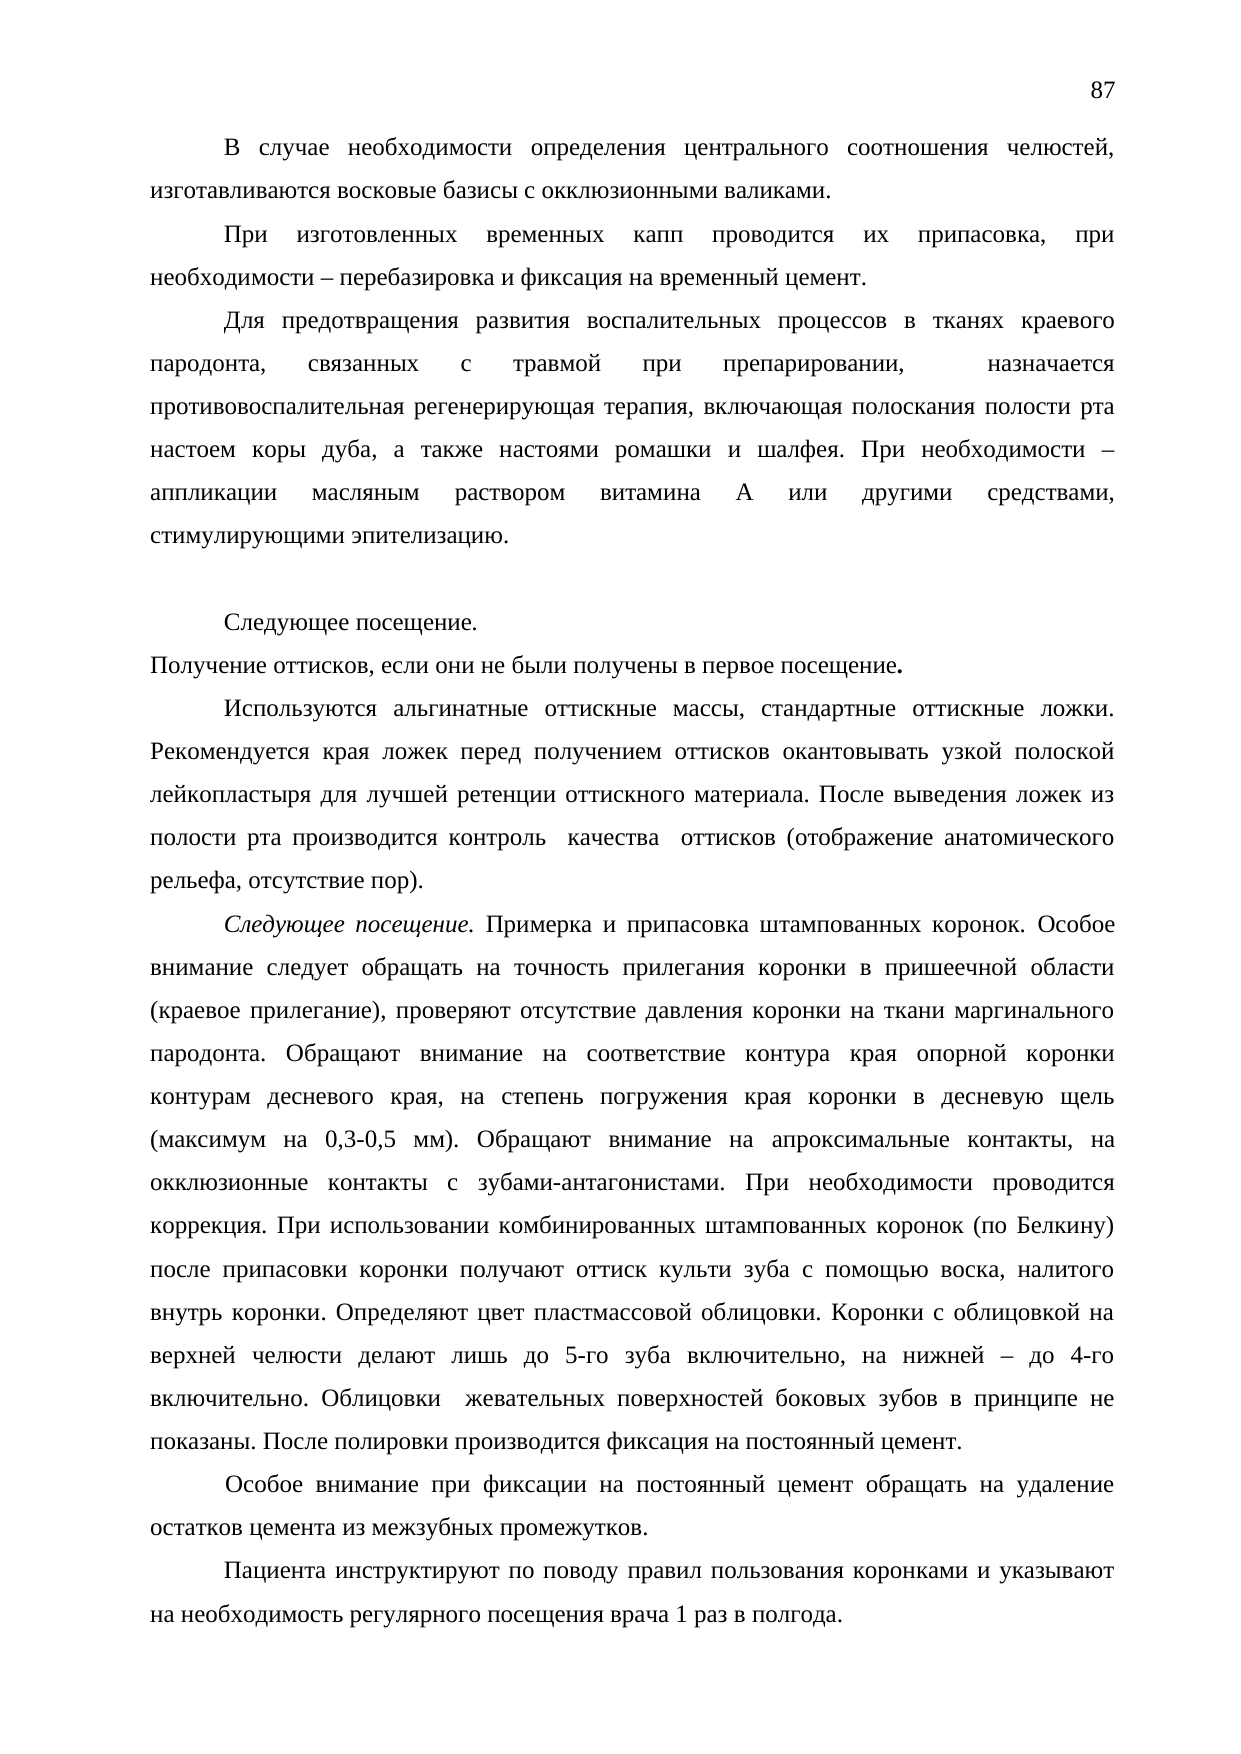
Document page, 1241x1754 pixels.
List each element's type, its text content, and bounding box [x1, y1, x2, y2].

text В случае необходимости определения центрального соотношения челюстей, изготавливаются восковые базисы с окклюзионными валиками. [150, 132, 1115, 204]
text Следующее посещение. [150, 607, 1115, 636]
text Для предотвращения развития воспалительных процессов в тканях краевого пародонта, связанных с травмой при препарировании, назначается противовоспалительная регенерирующая терапия, включающая полоскания полости рта настоем коры дуба, а также настоями ромашки и шалфея. При необходимости – аппликации масляным раствором витамина А или другими средствами, стимулирующими эпителизацию. [150, 305, 1115, 549]
text Получение оттисков, если они не были получены в первое посещение. [150, 650, 1115, 679]
text При изготовленных временных капп проводится их припасовка, при необходимости – перебазировка и фиксация на временный цемент. [150, 219, 1115, 291]
text Используются альгинатные оттискные массы, стандартные оттискные ложки. Рекомендуется края ложек перед получением оттисков окантовывать узкой полоской лейкопластыря для лучшей ретенции оттискного материала. После выведения ложек из полости рта производится контроль качества оттисков (отображение анатомического рельефа, отсутствие пор). [150, 693, 1115, 894]
text Особое внимание при фиксации на постоянный цемент обращать на удаление остатков цемента из межзубных промежутков. [150, 1469, 1115, 1541]
text Следующее посещение. Примерка и припасовка штампованных коронок. Особое внимание следует обращать на точность прилегания коронки в пришеечной области (краевое прилегание), проверяют отсутствие давления коронки на ткани маргинального пародонта. Обращают внимание на соответствие контура края опорной коронки контурам десневого края, на степень погружения края коронки в десневую щель (максимум на 0,3-0,5 мм). Обращают внимание на апроксимальные контакты, на окклюзионные контакты с зубами-антагонистами. При необходимости проводится коррекция. При использовании комбинированных штампованных коронок (по Белкину) после припасовки коронки получают оттиск культи зуба с помощью воска, налитого внутрь коронки. Определяют цвет пластмассовой облицовки. Коронки с облицовкой на верхней челюсти делают лишь до 5-го зуба включительно, на нижней – до 4-го включительно. Облицовки жевательных поверхностей боковых зубов в принципе не показаны. После полировки производится фиксация на постоянный цемент. [150, 909, 1115, 1455]
text Пациента инструктируют по поводу правил пользования коронками и указывают на необходимость регулярного посещения врача 1 раз в полгода. [150, 1556, 1115, 1627]
